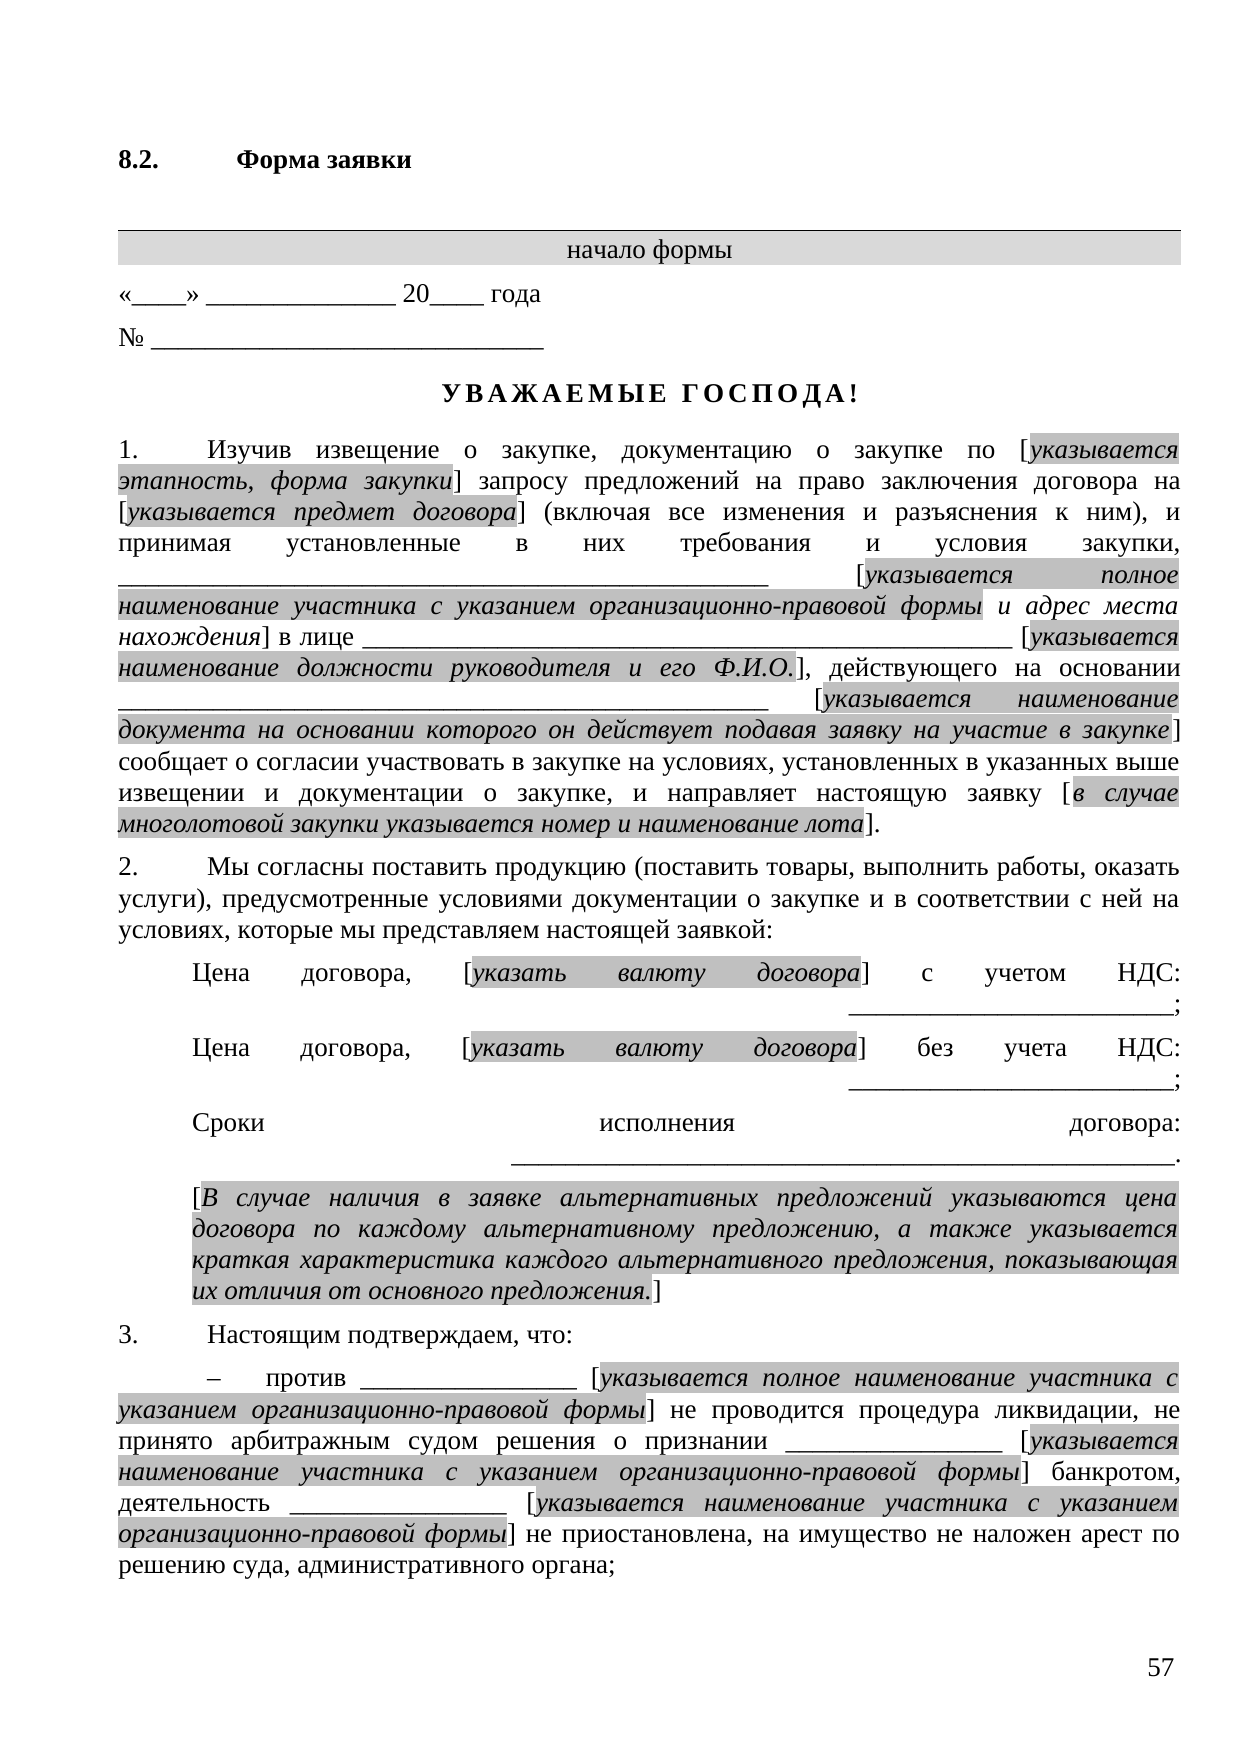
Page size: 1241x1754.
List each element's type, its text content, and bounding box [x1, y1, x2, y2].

text Цена договора, [указать валюту договора] без учета НДС: ________________________; [192, 1031, 1181, 1093]
text Уважаемые господа! [118, 377, 1181, 408]
text [В случае наличия в заявке альтернативных предложений указываются цена договора по каждому альтернативному предложению, а также указывается краткая характеристика каждого альтернативного предложения, показывающая их отличия от основного предложения.] [652, 1181, 1181, 1305]
text № _____________________________ [118, 321, 1181, 352]
list против ________________ [указывается полное наименование участника с указанием организационно-правовой формы] не проводится процедура ликвидации, не принято арбитражным судом решения о признании ________________ [указывается наименование участника с указанием организационно-правовой формы] банкротом, деятельность ________________ [указывается наименование участника с указанием организационно-правовой формы] не приостановлена, на имущество не наложен арест по решению суда, административного органа; [118, 1362, 1181, 1579]
list Настоящим подтверждаем, что: [118, 1318, 1181, 1349]
text Форма заявки [118, 143, 1181, 174]
text Сроки исполнения договора: _________________________________________________. [192, 1106, 1181, 1168]
list Мы согласны поставить продукцию (поставить товары, выполнить работы, оказать услуги), предусмотренные условиями документации о закупке и в соответствии с ней на условиях, которые мы представляем настоящей заявкой: [118, 851, 1181, 944]
text «____» ______________ 20____ года [118, 277, 1181, 308]
text Цена договора, [указать валюту договора] с учетом НДС: ________________________; [192, 956, 1181, 1019]
text начало формы [118, 231, 1181, 265]
list Изучив извещение о закупке, документацию о закупке по [указывается этапность, форма закупки] запросу предложений на право заключения договора на [указывается предмет договора] (включая все изменения и разъяснения к ним), и принимая установленные в них требования и условия закупки, ________________________________________________ [указывается полное наименование участника с указанием организационно-правовой формы и адрес места нахождения] в лице ________________________________________________ [указывается наименование должности руководителя и его Ф.И.О.], действующего на основании ________________________________________________ [указывается наименование документа на основании которого он действует подавая заявку на участие в закупке] сообщает о согласии участвовать в закупке на условиях, установленных в указанных выше извещении и документации о закупке, и направляет настоящую заявку [в случае многолотовой закупки указывается номер и наименование лота]. [118, 433, 1181, 838]
